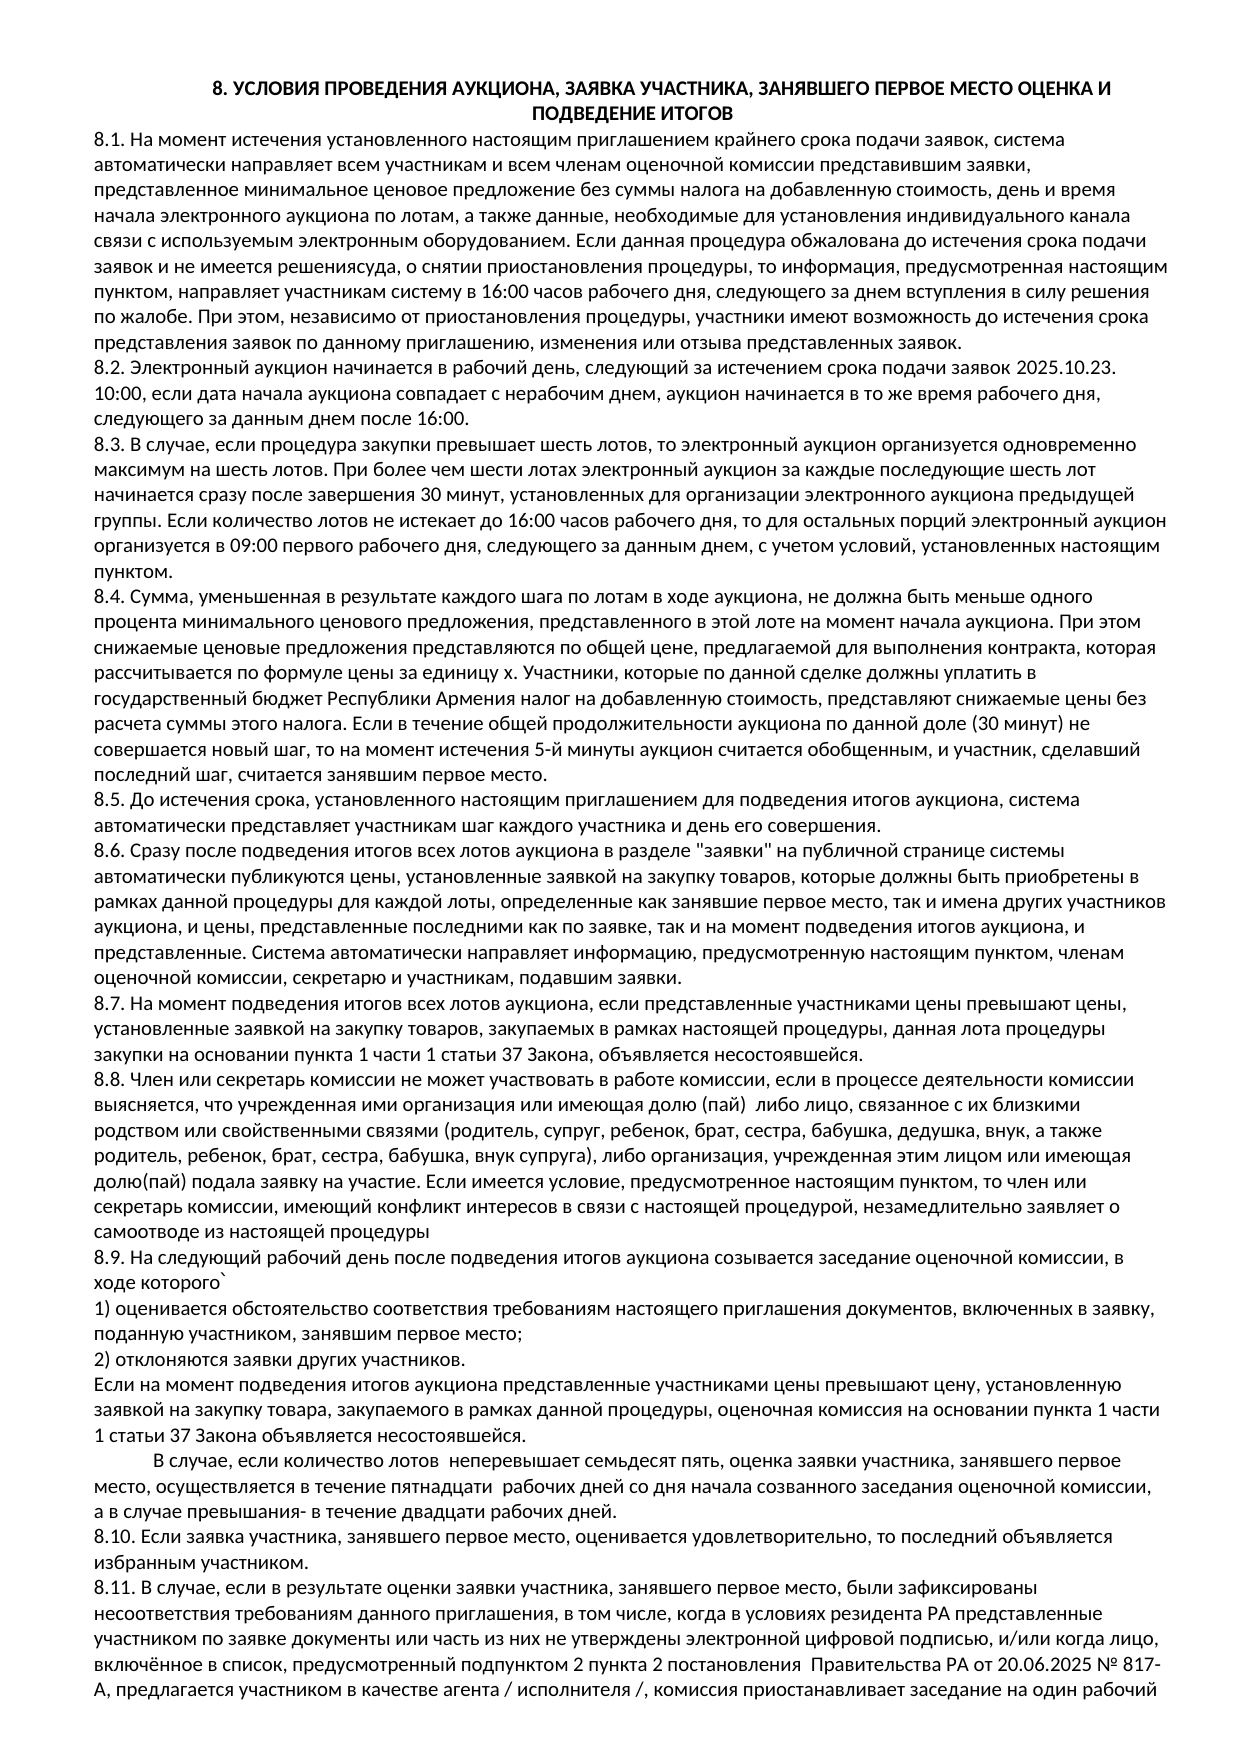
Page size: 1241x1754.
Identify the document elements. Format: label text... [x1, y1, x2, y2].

text 8.10. Если заявка участника, занявшего первое место, оценивается удовлетворительно, то последний объявляется избранным участником. [94, 1524, 1171, 1574]
text 8.2. Электронный аукцион начинается в рабочий день, следующий за истечением срока подачи заявок 2025.10.23. 10:00 , если дата начала аукциона совпадает с нерабочим днем, аукцион начинается в то же время рабочего дня, следующего за данным днем после 16:00. [94, 354, 1171, 431]
text 2) отклоняются заявки других участников. [94, 1346, 1171, 1371]
text В случае, если количество лотов неперевышает семьдесят пять, оценка заявки участника, занявшего первое место, осуществляется в течение пятнадцати рабочих дней со дня начала созванного заседания оценочной комиссии, а в случае превышания- в течение двадцати рабочих дней. [94, 1447, 1171, 1524]
text 8.3. В случае, если процедура закупки превышает шесть лотов, то электронный аукцион организуется одновременно максимум на шесть лотов. При более чем шести лотах электронный аукцион за каждые последующие шесть лот начинается сразу после завершения 30 минут, установленных для организации электронного аукциона предыдущей группы. Если количество лотов не истекает до 16:00 часов рабочего дня, то для остальных порций электронный аукцион организуется в 09:00 первого рабочего дня, следующего за данным днем, с учетом условий, установленных настоящим пунктом. [94, 431, 1171, 583]
text 8.7. На момент подведения итогов всех лотов аукциона, если представленные участниками цены превышают цены, установленные заявкой на закупку товаров, закупаемых в рамках настоящей процедуры, данная лота процедуры закупки на основании пункта 1 части 1 статьи 37 Закона, объявляется несостоявшейся. [94, 990, 1171, 1066]
text 8.1. На момент истечения установленного настоящим приглашением крайнего срока подачи заявок, система автоматически направляет всем участникам и всем членам оценочной комиссии представившим заявки, представленное минимальное ценовое предложение без суммы налога на добавленную стоимость, день и время начала электронного аукциона по лотам, а также данные, необходимые для установления индивидуального канала связи с используемым электронным оборудованием. Если данная процедура обжалована до истечения срока подачи заявок и не имеется решениясуда, о снятии приостановления процедуры, то информация, предусмотренная настоящим пунктом, направляет участникам систему в 16:00 часов рабочего дня, следующего за днем вступления в силу решения по жалобе. При этом, независимо от приостановления процедуры, участники имеют возможность до истечения срока представления заявок по данному приглашению, изменения или отзыва представленных заявок. [94, 126, 1171, 354]
text Если на момент подведения итогов аукциона представленные участниками цены превышают цену, установленную заявкой на закупку товара, закупаемого в рамках данной процедуры, оценочная комиссия на основании пункта 1 части 1 статьи 37 Закона объявляется несостоявшейся. [94, 1371, 1171, 1447]
text 8.9. На следующий рабочий день после подведения итогов аукциона созывается заседание оценочной комиссии, в ходе которого՝ [94, 1244, 1171, 1295]
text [94, 1574, 1171, 1702]
text 8.6. Сразу после подведения итогов всех лотов аукциона в разделе "заявки" на публичной странице системы автоматически публикуются цены, установленные заявкой на закупку товаров, которые должны быть приобретены в рамках данной процедуры для каждой лоты, определенные как занявшие первое место, так и имена других участников аукциона, и цены, представленные последними как по заявке, так и на момент подведения итогов аукциона, и представленные. Система автоматически направляет информацию, предусмотренную настоящим пунктом, членам оценочной комиссии, секретарю и участникам, подавшим заявки. [94, 837, 1171, 990]
text 1) оценивается обстоятельство соответствия требованиям настоящего приглашения документов, включенных в заявку, поданную участником, занявшим первое место; [94, 1295, 1171, 1346]
text 8. УСЛОВИЯ ПРОВЕДЕНИЯ АУКЦИОНА, ЗАЯВКА УЧАСТНИКА, ЗАНЯВШЕГО ПЕРВОЕ МЕСТО ОЦЕНКА И ПОДВЕДЕНИЕ ИТОГОВ [94, 75, 1171, 126]
text 8.5. До истечения срока, установленного настоящим приглашением для подведения итогов аукциона, система автоматически представляет участникам шаг каждого участника и день его совершения. [94, 787, 1171, 837]
text 8.4. Сумма, уменьшенная в результате каждого шага по лотам в ходе аукциона, не должна быть меньше одного процента минимального ценового предложения, представленного в этой лоте на момент начала аукциона. При этом снижаемые ценовые предложения представляются по общей цене, предлагаемой для выполнения контракта, которая рассчитывается по формуле цены за единицу x. Участники, которые по данной сделке должны уплатить в государственный бюджет Республики Армения налог на добавленную стоимость, представляют снижаемые цены без расчета суммы этого налога. Если в течение общей продолжительности аукциона по данной доле (30 минут) не совершается новый шаг, то на момент истечения 5-й минуты аукцион считается обобщенным, и участник, сделавший последний шаг, считается занявшим первое место. [94, 583, 1171, 787]
text 8.8. Член или секретарь комиссии не может участвовать в работе комиссии, если в процессе деятельности комиссии выясняется, что учрежденная ими организация или имеющая долю (пай) либо лицо, связанное с их близкими родством или свойственными связями (родитель, супруг, ребенок, брат, сестра, бабушка, дедушка, внук, а также родитель, ребенок, брат, сестра, бабушка, внук супруга), либо организация, учрежденная этим лицом или имеющая долю(пай) подала заявку на участие. Если имеется условие, предусмотренное настоящим пунктом, то член или секретарь комиссии, имеющий конфликт интересов в связи с настоящей процедурой, незамедлительно заявляет о самоотводе из настоящей процедуры [94, 1066, 1171, 1244]
